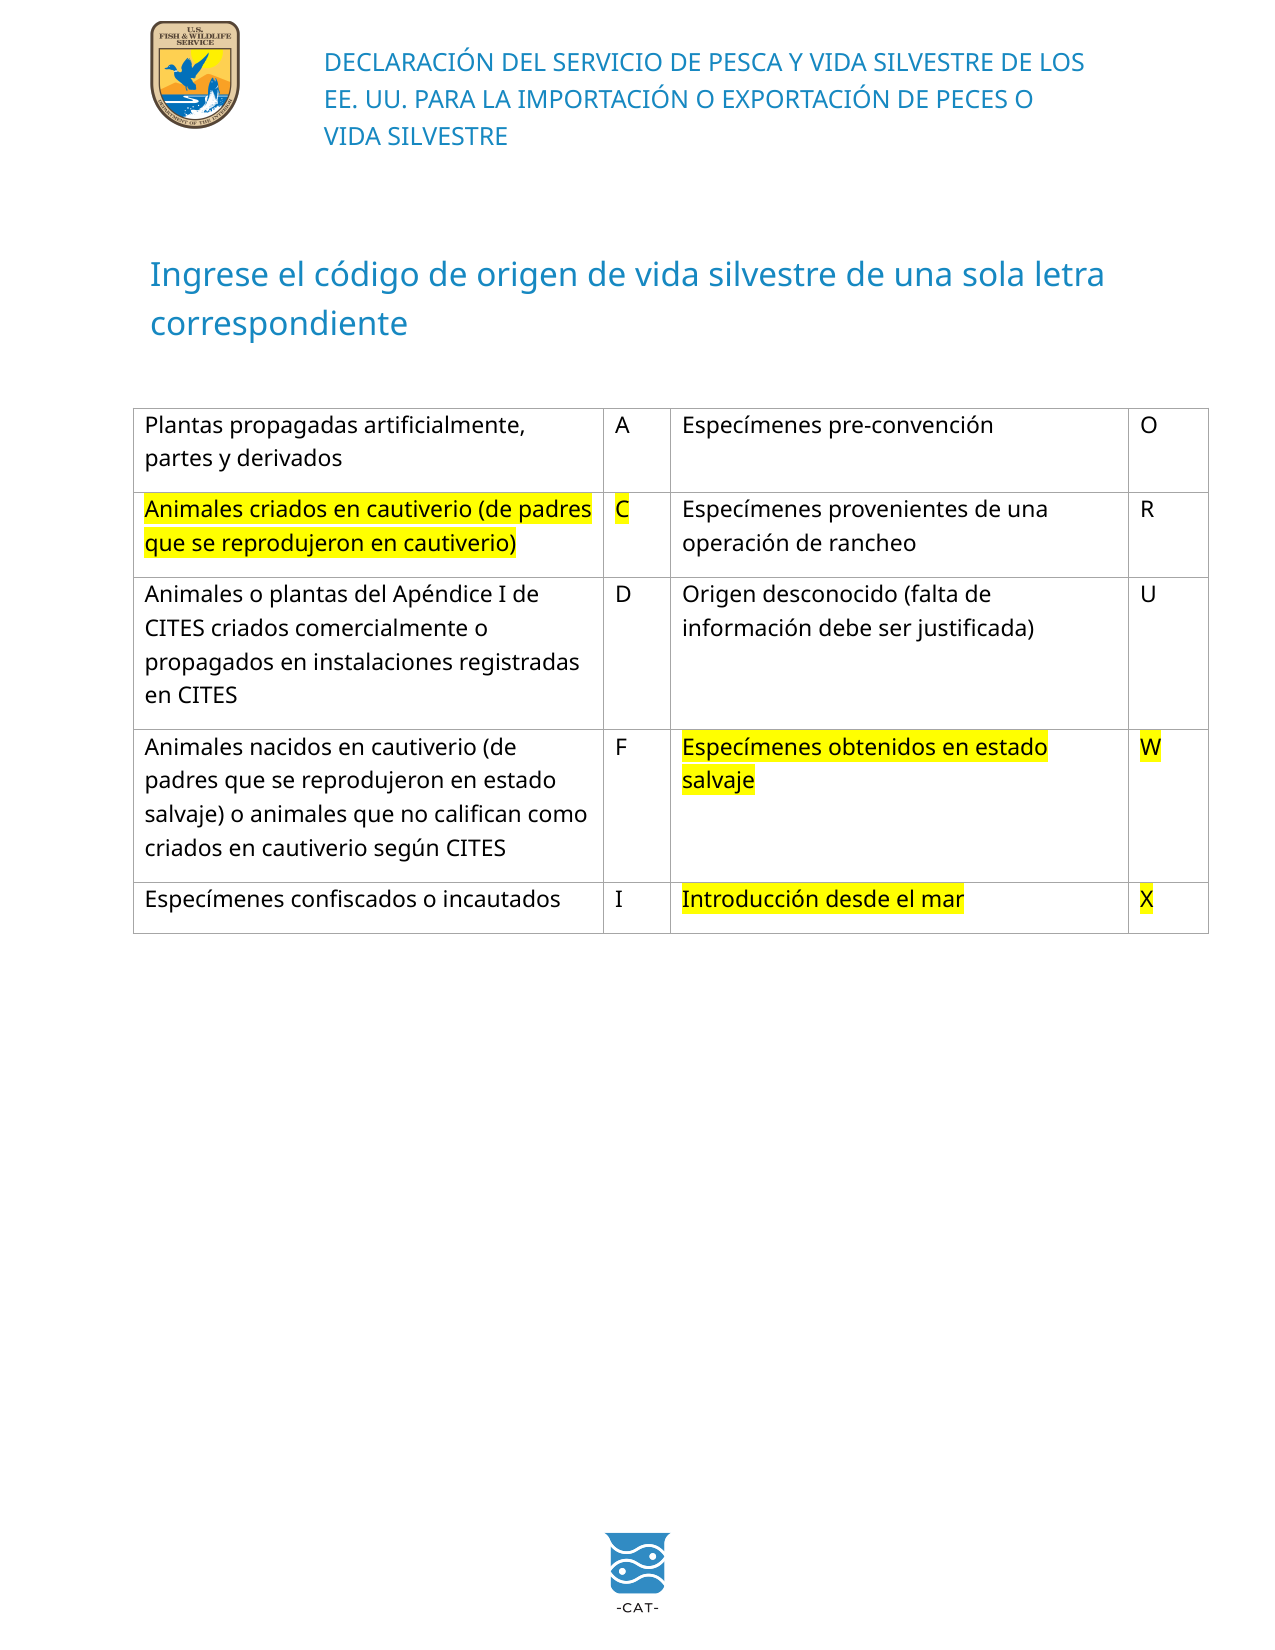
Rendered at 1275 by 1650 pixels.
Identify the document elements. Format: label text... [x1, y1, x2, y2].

table_cell R [1129, 493, 1208, 577]
subtitle Ingrese el código de origen de vida silvestre de una sola letra correspondiente [150, 251, 1125, 345]
table_cell Especímenes provenientes de una operación de rancheo [671, 493, 1128, 577]
picture [150, 21, 240, 129]
table_header A [604, 409, 670, 492]
table_cell Especímenes confiscados o incautados [134, 883, 603, 933]
table_cell Animales criados en cautiverio (de padres que se reprodujeron en cautiverio) [134, 493, 603, 577]
table_cell F [604, 730, 670, 882]
table_cell X [1129, 883, 1208, 933]
table_cell W [1129, 730, 1208, 882]
table_header Especímenes pre-convención [671, 409, 1128, 492]
table_cell Animales nacidos en cautiverio (de padres que se reprodujeron en estado salvaje) o animales que no califican como criados en cautiverio según CITES [134, 730, 603, 882]
table_cell C [604, 493, 670, 577]
table_cell D [604, 578, 670, 729]
table_header O [1129, 409, 1208, 492]
picture [591, 1523, 684, 1622]
table_cell I [604, 883, 670, 933]
table_cell U [1129, 578, 1208, 729]
table_cell Introducción desde el mar [671, 883, 1128, 933]
table_cell Especímenes obtenidos en estado salvaje [671, 730, 1128, 882]
table_cell Animales o plantas del Apéndice I de CITES criados comercialmente o propagados en instalaciones registradas en CITES [134, 578, 603, 729]
table_cell Origen desconocido (falta de información debe ser justificada) [671, 578, 1128, 729]
table_header Plantas propagadas artificialmente, partes y derivados [134, 409, 603, 492]
